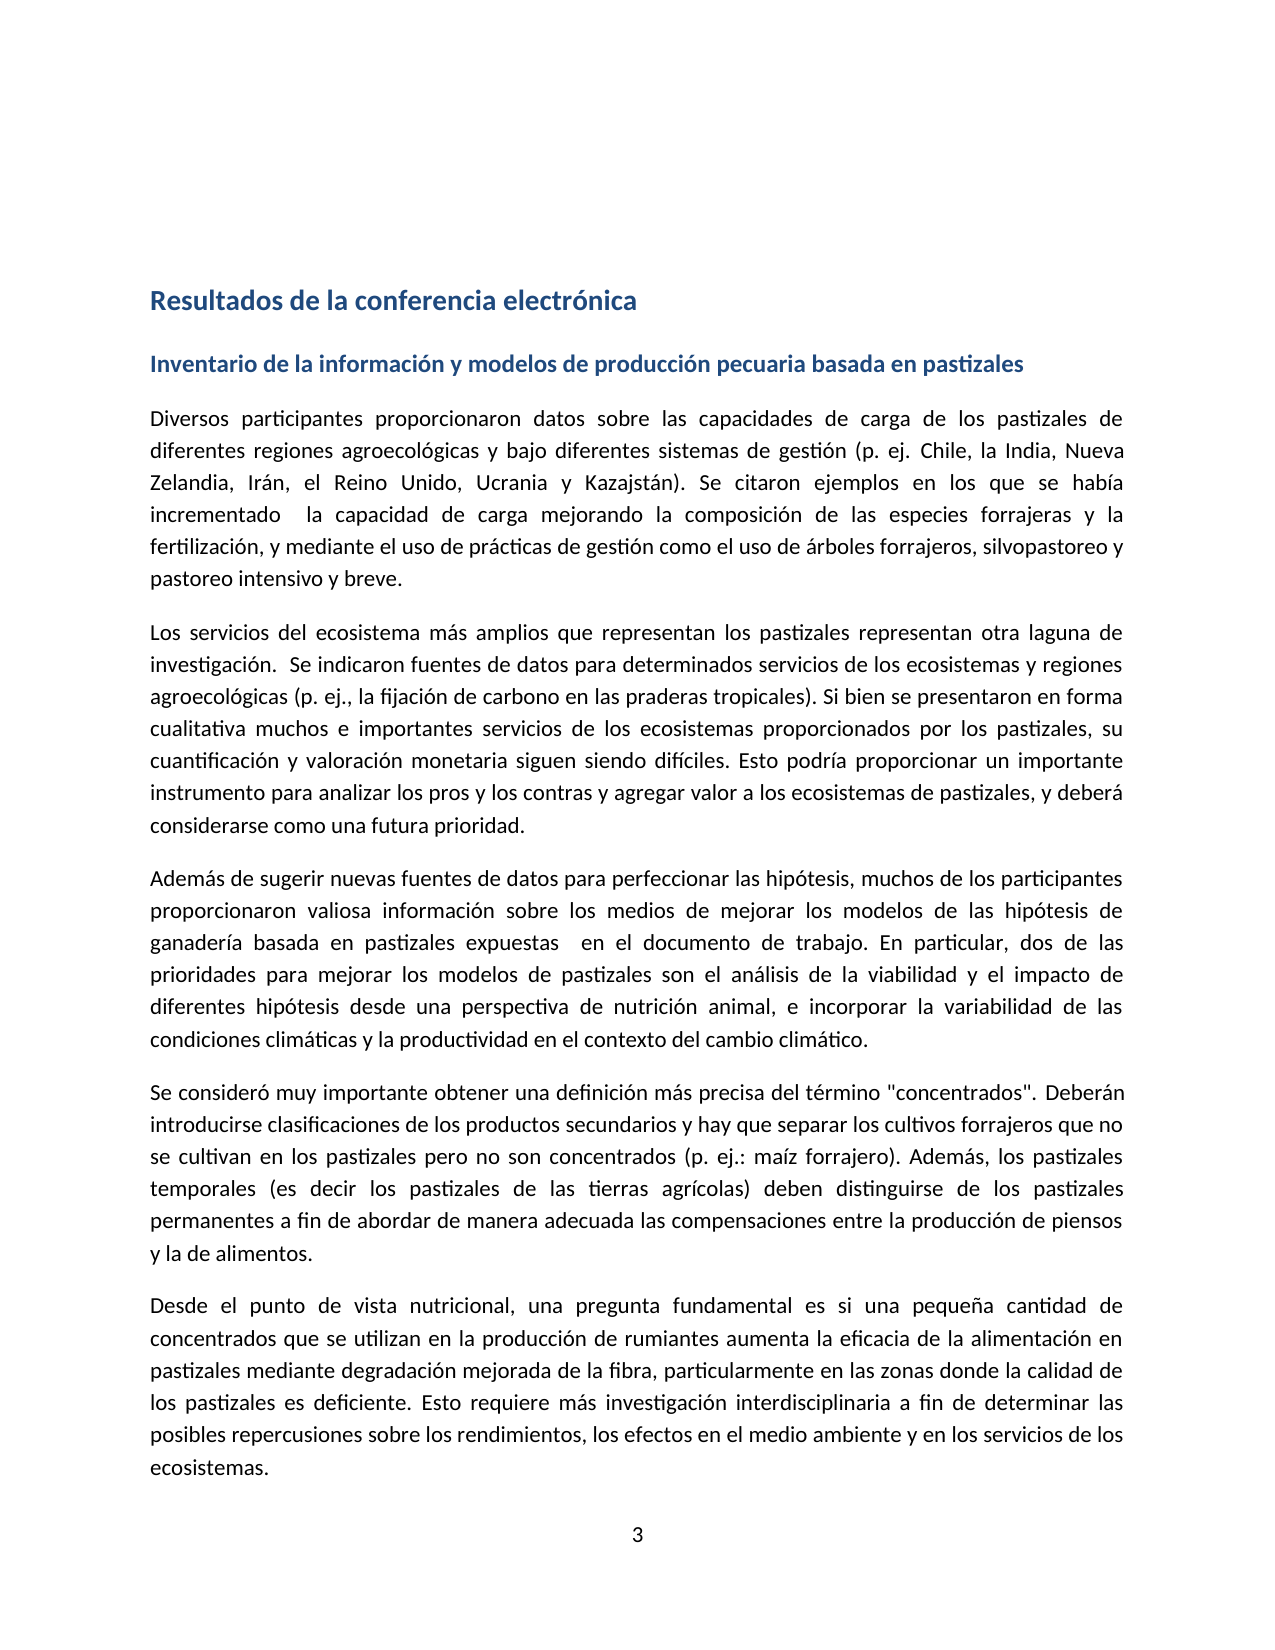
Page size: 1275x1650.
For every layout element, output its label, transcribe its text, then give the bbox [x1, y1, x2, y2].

text Diversos participantes proporcionaron datos sobre las capacidades de carga de los pastizales de diferentes regiones agroecológicas y bajo diferentes sistemas de gestión (p. ej. Chile, la India, Nueva Zelandia, Irán, el Reino Unido, Ucrania y Kazajstán). Se citaron ejemplos en los que se había incrementado la capacidad de carga mejorando la composición de las especies forrajeras y la fertilización, y mediante el uso de prácticas de gestión como el uso de árboles forrajeros, silvopastoreo y pastoreo intensivo y breve. [150, 404, 1125, 593]
text Se consideró muy importante obtener una definición más precisa del término "concentrados". Deberán introducirse clasificaciones de los productos secundarios y hay que separar los cultivos forrajeros que no se cultivan en los pastizales pero no son concentrados (p. ej.: maíz forrajero). Además, los pastizales temporales (es decir los pastizales de las tierras agrícolas) deben distinguirse de los pastizales permanentes a fin de abordar de manera adecuada las compensaciones entre la producción de piensos y la de alimentos. [150, 1078, 1125, 1267]
text Inventario de la información y modelos de producción pecuaria basada en pastizales [150, 348, 1125, 378]
text Además de sugerir nuevas fuentes de datos para perfeccionar las hipótesis, muchos de los participantes proporcionaron valiosa información sobre los medios de mejorar los modelos de las hipótesis de ganadería basada en pastizales expuestas en el documento de trabajo. En particular, dos de las prioridades para mejorar los modelos de pastizales son el análisis de la viabilidad y el impacto de diferentes hipótesis desde una perspectiva de nutrición animal, e incorporar la variabilidad de las condiciones climáticas y la productividad en el contexto del cambio climático. [150, 864, 1125, 1053]
text Los servicios del ecosistema más amplios que representan los pastizales representan otra laguna de investigación. Se indicaron fuentes de datos para determinados servicios de los ecosistemas y regiones agroecológicas (p. ej., la fijación de carbono en las praderas tropicales). Si bien se presentaron en forma cualitativa muchos e importantes servicios de los ecosistemas proporcionados por los pastizales, su cuantificación y valoración monetaria siguen siendo difíciles. Esto podría proporcionar un importante instrumento para analizar los pros y los contras y agregar valor a los ecosistemas de pastizales, y deberá considerarse como una futura prioridad. [150, 618, 1125, 839]
text Resultados de la conferencia electrónica [150, 282, 1125, 317]
text Desde el punto de vista nutricional, una pregunta fundamental es si una pequeña cantidad de concentrados que se utilizan en la producción de rumiantes aumenta la eficacia de la alimentación en pastizales mediante degradación mejorada de la fibra, particularmente en las zonas donde la calidad de los pastizales es deficiente. Esto requiere más investigación interdisciplinaria a fin de determinar las posibles repercusiones sobre los rendimientos, los efectos en el medio ambiente y en los servicios de los ecosistemas. [150, 1292, 1125, 1481]
